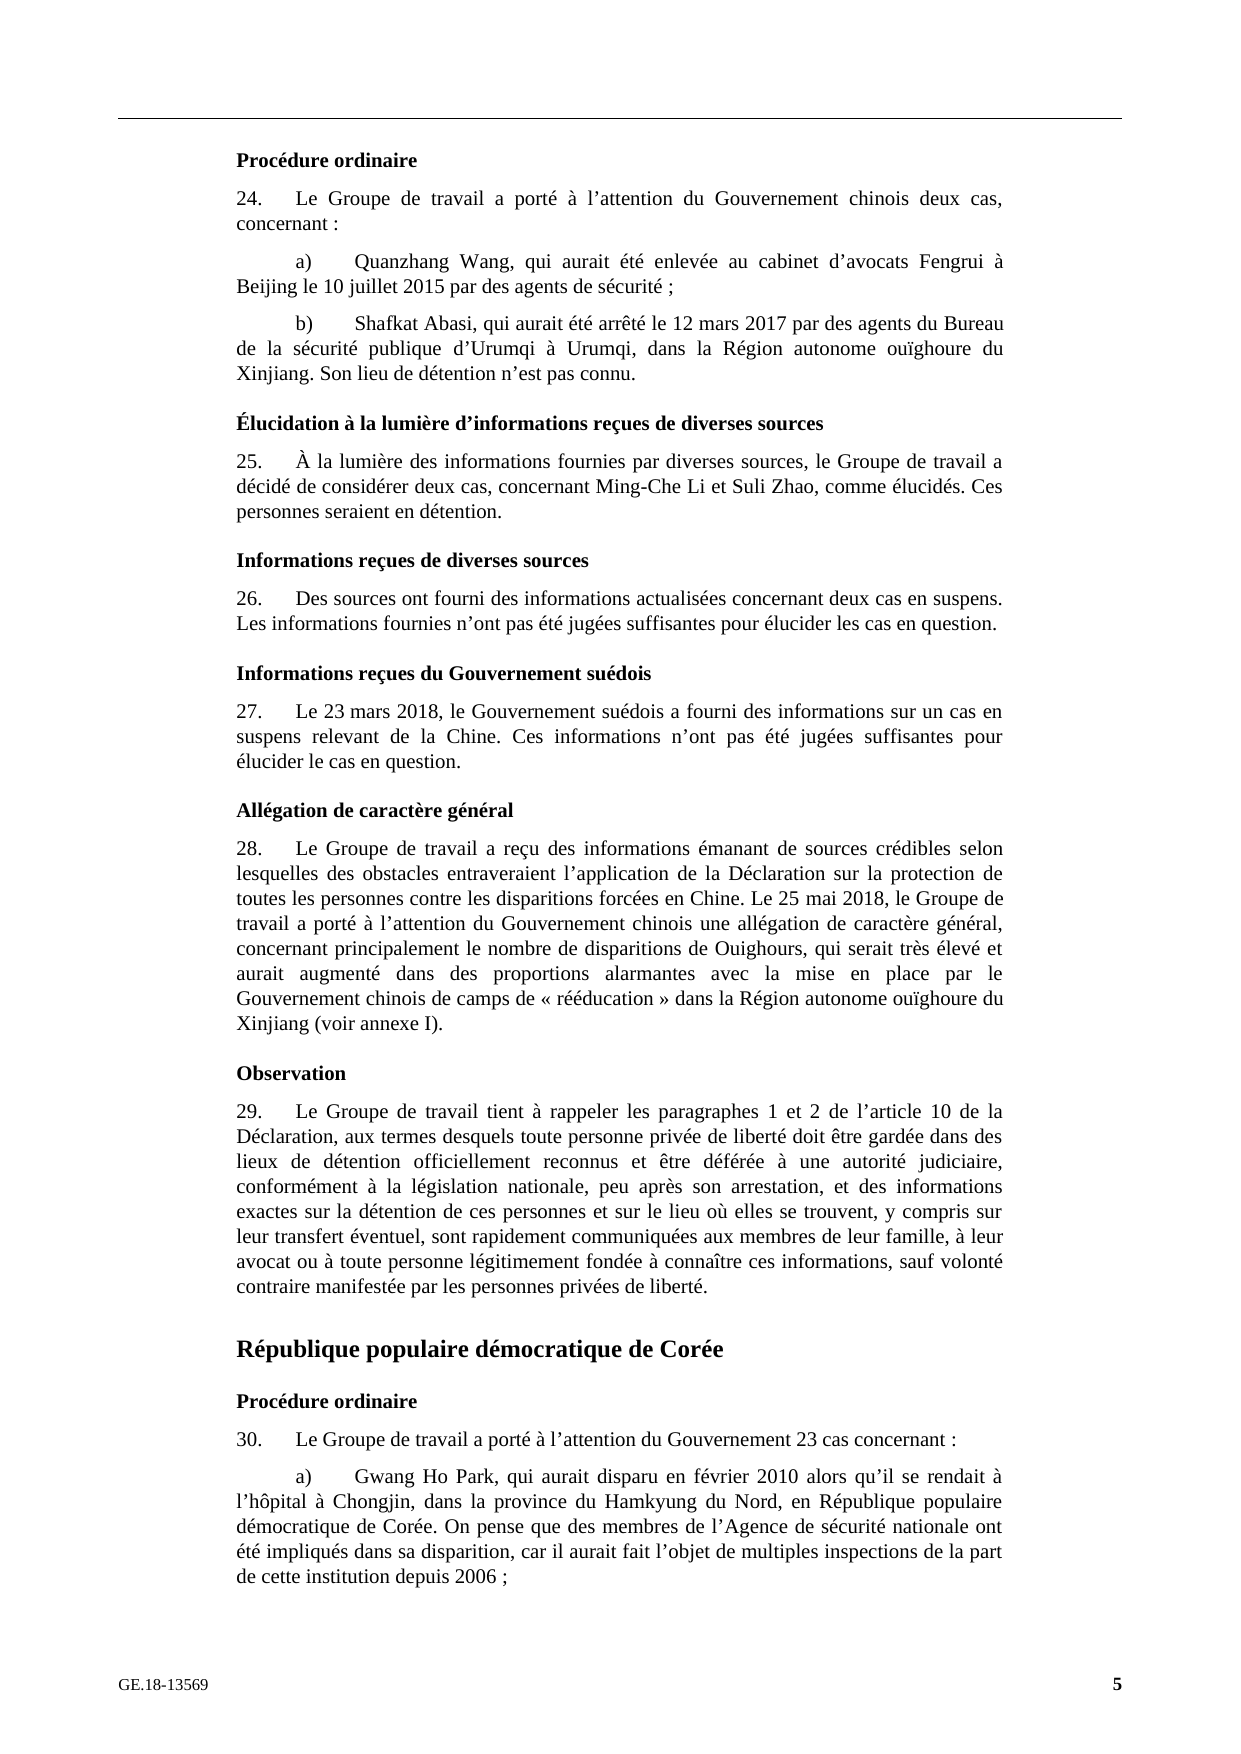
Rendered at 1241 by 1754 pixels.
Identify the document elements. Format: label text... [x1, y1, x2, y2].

text Observation [118, 1060, 1004, 1085]
text Informations reçues de diverses sources [118, 548, 1004, 573]
text b) Shafkat Abasi, qui aurait été arrêté le 12 mars 2017 par des agents du Bureau de la sécurité publique d’Urumqi à Urumqi, dans la Région autonome ouïghoure du Xinjiang. Son lieu de détention n’est pas connu. [236, 310, 1004, 385]
text Élucidation à la lumière d’informations reçues de diverses sources [118, 410, 1004, 435]
text a) Quanzhang Wang, qui aurait été enlevée au cabinet d’avocats Fengrui à Beijing le 10 juillet 2015 par des agents de sécurité ; [236, 248, 1004, 298]
text 29. Le Groupe de travail tient à rappeler les paragraphes 1 et 2 de l’article 10 de la Déclaration, aux termes desquels toute personne privée de liberté doit être gardée dans des lieux de détention officiellement reconnus et être déférée à une autorité judiciaire, conformément à la législation nationale, peu après son arrestation, et des informations exactes sur la détention de ces personnes et sur le lieu où elles se trouvent, y compris sur leur transfert éventuel, sont rapidement communiquées aux membres de leur famille, à leur avocat ou à toute personne légitimement fondée à connaître ces informations, sauf volonté contraire manifestée par les personnes privées de liberté. [236, 1098, 1004, 1298]
text Informations reçues du Gouvernement suédois [118, 660, 1004, 685]
text 30. Le Groupe de travail a porté à l’attention du Gouvernement 23 cas concernant : [236, 1426, 1004, 1451]
text Procédure ordinaire [118, 148, 1004, 173]
text 25. À la lumière des informations fournies par diverses sources, le Groupe de travail a décidé de considérer deux cas, concernant Ming-Che Li et Suli Zhao, comme élucidés. Ces personnes seraient en détention. [236, 448, 1004, 523]
text République populaire démocratique de Corée [118, 1335, 1004, 1363]
text a) Gwang Ho Park, qui aurait disparu en février 2010 alors qu’il se rendait à l’hôpital à Chongjin, dans la province du Hamkyung du Nord, en République populaire démocratique de Corée. On pense que des membres de l’Agence de sécurité nationale ont été impliqués dans sa disparition, car il aurait fait l’objet de multiples inspections de la part de cette institution depuis 2006 ; [236, 1463, 1004, 1588]
text Allégation de caractère général [118, 798, 1004, 823]
text Procédure ordinaire [118, 1388, 1004, 1413]
text 27. Le 23 mars 2018, le Gouvernement suédois a fourni des informations sur un cas en suspens relevant de la Chine. Ces informations n’ont pas été jugées suffisantes pour élucider le cas en question. [236, 698, 1004, 773]
text 26. Des sources ont fourni des informations actualisées concernant deux cas en suspens. Les informations fournies n’ont pas été jugées suffisantes pour élucider les cas en question. [236, 585, 1004, 635]
text 28. Le Groupe de travail a reçu des informations émanant de sources crédibles selon lesquelles des obstacles entraveraient l’application de la Déclaration sur la protection de toutes les personnes contre les disparitions forcées en Chine. Le 25 mai 2018, le Groupe de travail a porté à l’attention du Gouvernement chinois une allégation de caractère général, concernant principalement le nombre de disparitions de Ouighours, qui serait très élevé et aurait augmenté dans des proportions alarmantes avec la mise en place par le Gouvernement chinois de camps de « rééducation » dans la Région autonome ouïghoure du Xinjiang (voir annexe I). [236, 835, 1004, 1035]
text 24. Le Groupe de travail a porté à l’attention du Gouvernement chinois deux cas, concernant : [236, 185, 1004, 235]
